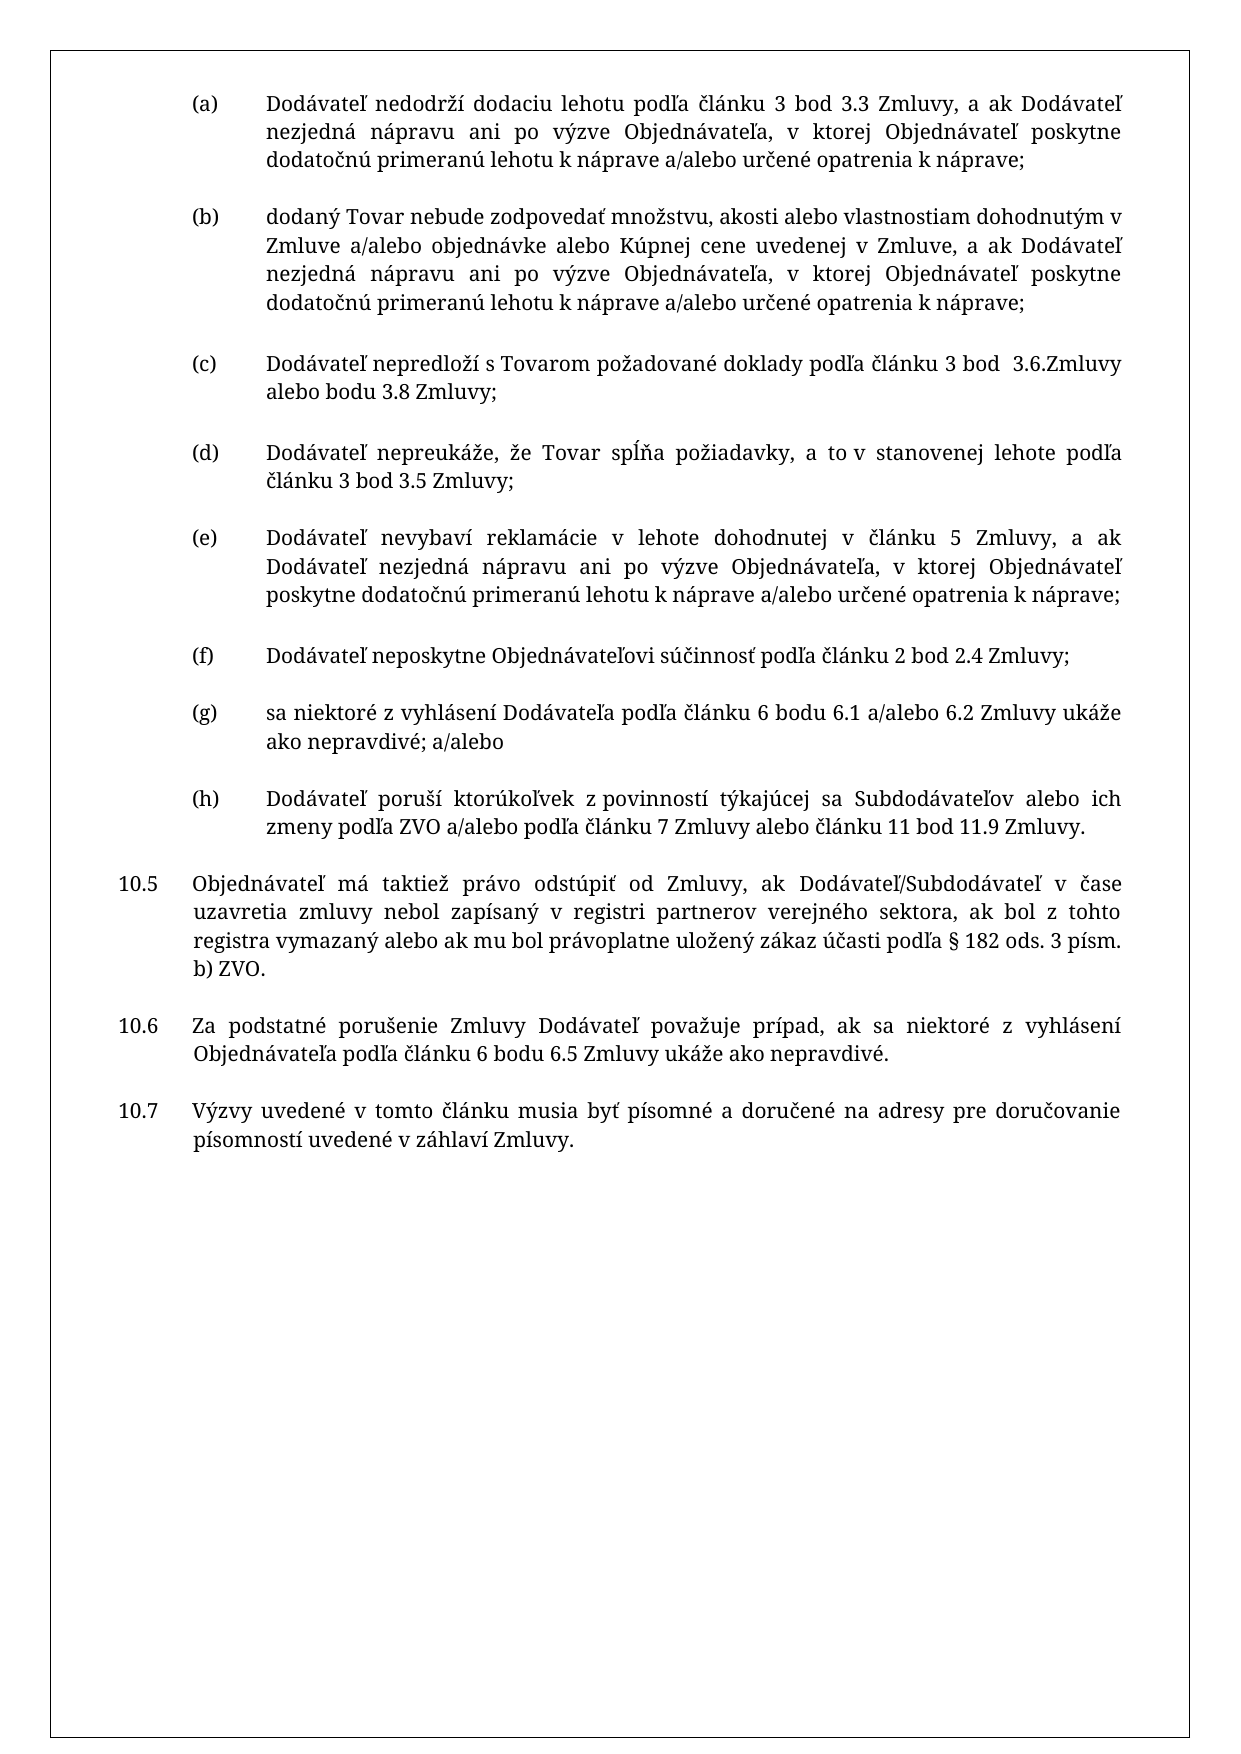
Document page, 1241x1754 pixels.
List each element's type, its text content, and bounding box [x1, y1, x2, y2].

list Dodávateľ poruší ktorúkoľvek z povinností týkajúcej sa Subdodávateľov alebo ich zmeny podľa ZVO a/alebo podľa článku 7 Zmluvy alebo článku 11 bod 11.9 Zmluvy. [192, 784, 1122, 841]
list sa niektoré z vyhlásení Dodávateľa podľa článku 6 bodu 6.1 a/alebo 6.2 Zmluvy ukáže ako nepravdivé; a/alebo [192, 698, 1122, 755]
list dodaný Tovar nebude zodpovedať množstvu, akosti alebo vlastnostiam dohodnutým v Zmluve a/alebo objednávke alebo Kúpnej cene uvedenej v Zmluve, a ak Dodávateľ nezjedná nápravu ani po výzve Objednávateľa, v ktorej Objednávateľ poskytne dodatočnú primeranú lehotu k náprave a/alebo určené opatrenia k náprave; [192, 202, 1122, 316]
list Dodávateľ nedodrží dodaciu lehotu podľa článku 3 bod 3.3 Zmluvy, a ak Dodávateľ nezjedná nápravu ani po výzve Objednávateľa, v ktorej Objednávateľ poskytne dodatočnú primeranú lehotu k náprave a/alebo určené opatrenia k náprave; [192, 89, 1122, 174]
list Dodávateľ nepreukáže, že Tovar spĺňa požiadavky, a to v stanovenej lehote podľa článku 3 bod 3.5 Zmluvy; [192, 438, 1122, 495]
list Za podstatné porušenie Zmluvy Dodávateľ považuje prípad, ak sa niektoré z vyhlásení Objednávateľa podľa článku 6 bodu 6.5 Zmluvy ukáže ako nepravdivé. [118, 1011, 1122, 1068]
list Výzvy uvedené v tomto článku musia byť písomné a doručené na adresy pre doručovanie písomností uvedené v záhlaví Zmluvy. [118, 1096, 1122, 1153]
list Dodávateľ neposkytne Objednávateľovi súčinnosť podľa článku 2 bod 2.4 Zmluvy; [192, 641, 1122, 670]
list Dodávateľ nepredloží s Tovarom požadované doklady podľa článku 3 bod 3.6.Zmluvy alebo bodu 3.8 Zmluvy; [192, 349, 1122, 406]
list Objednávateľ má taktiež právo odstúpiť od Zmluvy, ak Dodávateľ/Subdodávateľ v čase uzavretia zmluvy nebol zapísaný v registri partnerov verejného sektora, ak bol z tohto registra vymazaný alebo ak mu bol právoplatne uložený zákaz účasti podľa § 182 ods. 3 písm. b) ZVO. [118, 869, 1122, 983]
list Dodávateľ nevybaví reklamácie v lehote dohodnutej v článku 5 Zmluvy, a ak Dodávateľ nezjedná nápravu ani po výzve Objednávateľa, v ktorej Objednávateľ poskytne dodatočnú primeranú lehotu k náprave a/alebo určené opatrenia k náprave; [192, 523, 1122, 609]
